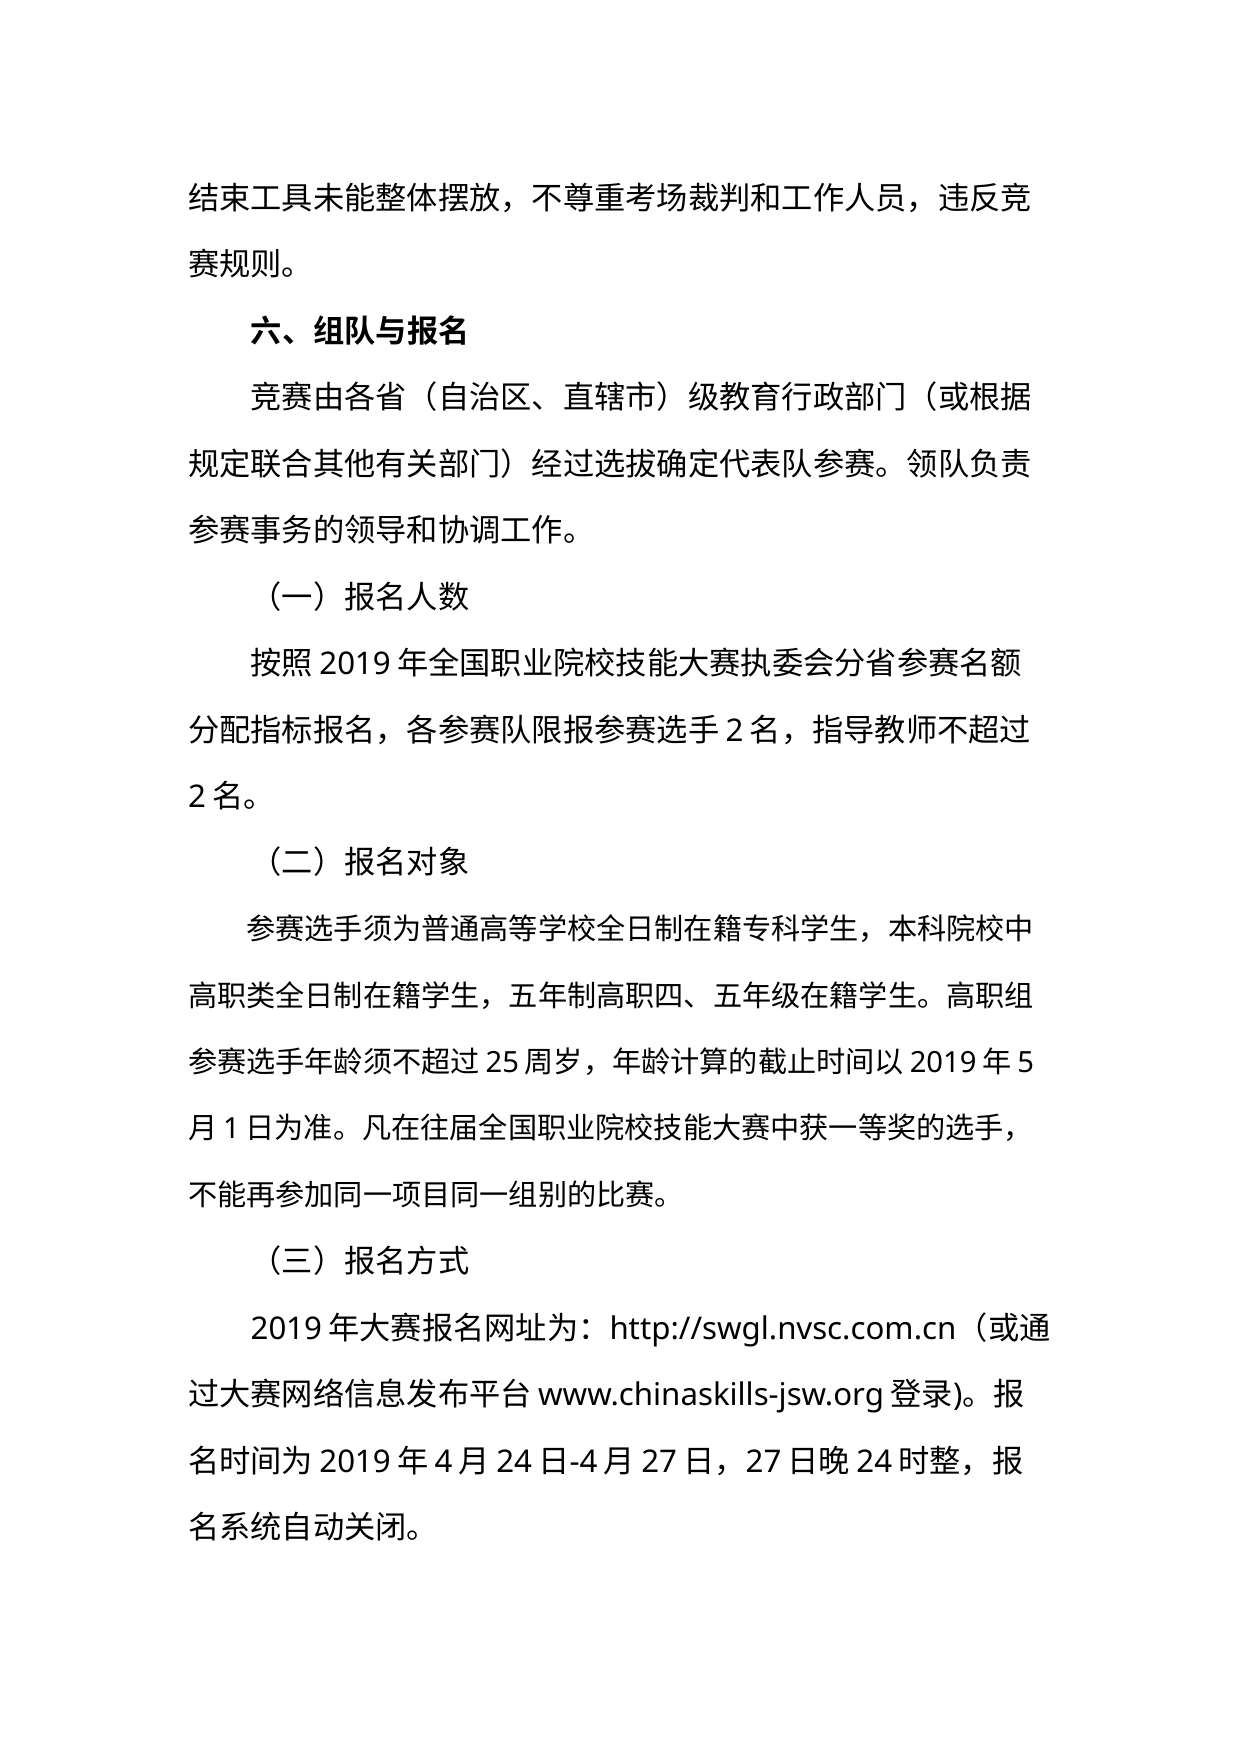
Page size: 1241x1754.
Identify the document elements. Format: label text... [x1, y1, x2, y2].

text 六、组队与报名 [188, 295, 1052, 362]
text （三）报名方式 [188, 1226, 1052, 1292]
text 参赛选手须为普通高等学校全日制在籍专科学生，本科院校中高职类全日制在籍学生，五年制高职四、五年级在籍学生。高职组参赛选手年龄须不超过25周岁，年龄计算的截止时间以2019年5月1日为准。凡在往届全国职业院校技能大赛中获一等奖的选手，不能再参加同一项目同一组别的比赛。 [188, 893, 1052, 1226]
text （一）报名人数 [188, 561, 1052, 628]
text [188, 162, 1052, 295]
text 竞赛由各省（自治区、直辖市）级教育行政部门（或根据规定联合其他有关部门）经过选拔确定代表队参赛。领队负责参赛事务的领导和协调工作。 [188, 362, 1052, 561]
text 2019年大赛报名网址为：http://swgl.nvsc.com.cn（或通过大赛网络信息发布平台www.chinaskills-jsw.org登录)。报名时间为2019年4月24日-4月27日，27日晚24时整，报名系统自动关闭。 [188, 1292, 1052, 1558]
text 按照2019年全国职业院校技能大赛执委会分省参赛名额分配指标报名，各参赛队限报参赛选手2名，指导教师不超过2名。 [188, 628, 1052, 827]
text （二）报名对象 [188, 827, 1052, 893]
